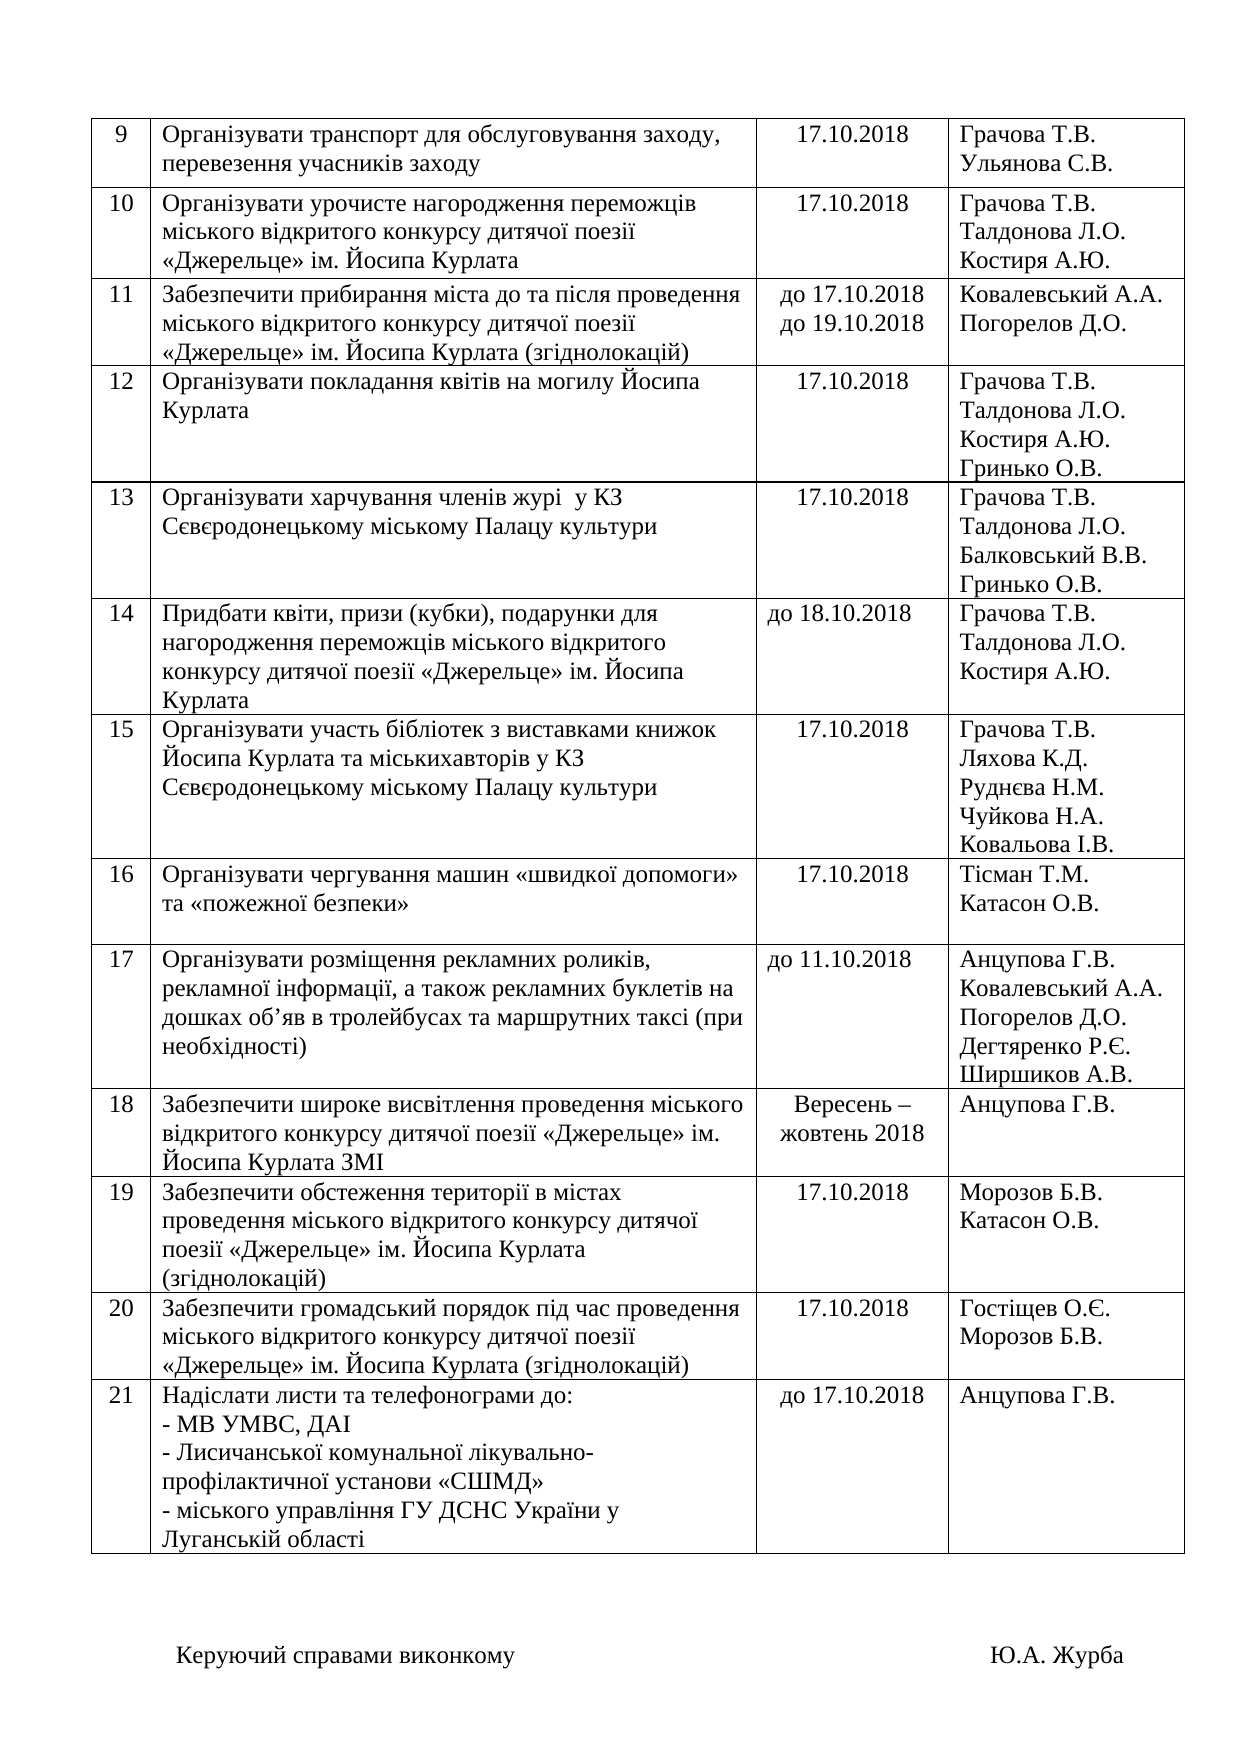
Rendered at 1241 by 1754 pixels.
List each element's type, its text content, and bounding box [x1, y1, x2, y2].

table_cell Вересень – жовтень 2018 [757, 1089, 948, 1176]
table_cell Грачова Т.В. Талдонова Л.О. Костиря А.Ю. [949, 599, 1184, 713]
table_cell Організувати транспорт для обслуговування заходу, перевезення учасників заходу [151, 119, 756, 187]
table_cell 17.10.2018 [757, 188, 948, 278]
table_cell 17.10.2018 [757, 366, 948, 481]
table_cell 18 [92, 1089, 150, 1176]
table_cell 13 [92, 483, 150, 597]
table_cell Організувати харчування членів журі у КЗ Сєвєродонецькому міському Палацу культури [151, 483, 756, 597]
table_cell Забезпечити широке висвітлення проведення міського відкритого конкурсу дитячої поезії «Джерельце» ім. Йосипа Курлата ЗМІ [151, 1089, 756, 1176]
table_cell 17.10.2018 [757, 1293, 948, 1379]
table_cell Грачова Т.В. Ляхова К.Д. Руднєва Н.М. Чуйкова Н.А. Ковальова І.В. [949, 715, 1184, 858]
table_cell Забезпечити прибирання міста до та після проведення міського відкритого конкурсу дитячої поезії «Джерельце» ім. Йосипа Курлата (згіднолокацій) [151, 279, 756, 365]
table_cell 19 [92, 1177, 150, 1292]
table_cell Організувати покладання квітів на могилу Йосипа Курлата [151, 366, 756, 481]
table_cell 12 [92, 366, 150, 481]
table_cell Організувати чергування машин «швидкої допомоги» та «пожежної безпеки» [151, 859, 756, 943]
table_cell 17 [92, 945, 150, 1088]
table_cell 21 [92, 1380, 150, 1552]
table_cell Придбати квіти, призи (кубки), подарунки для нагородження переможців міського відкритого конкурсу дитячої поезії «Джерельце» ім. Йосипа Курлата [151, 599, 756, 713]
table_cell до 17.10.2018 [757, 1380, 948, 1552]
table_cell 20 [92, 1293, 150, 1379]
table_cell Гостіщев О.Є. Морозов Б.В. [949, 1293, 1184, 1379]
table_cell 17.10.2018 [757, 483, 948, 597]
text Керуючий справами виконкому Ю.А. Журба [118, 1640, 1181, 1668]
table_cell Анцупова Г.В. [949, 1380, 1184, 1552]
table_cell до 18.10.2018 [757, 599, 948, 713]
table_cell 9 [92, 119, 150, 187]
table_cell 11 [92, 279, 150, 365]
table_cell Організувати урочисте нагородження переможців міського відкритого конкурсу дитячої поезії «Джерельце» ім. Йосипа Курлата [151, 188, 756, 278]
table_cell до 17.10.2018 до 19.10.2018 [757, 279, 948, 365]
table_cell Надіслати листи та телефонограми до: - МВ УМВС, ДАІ - Лисичанської комунальної лікувально-профілактичної установи «СШМД» - міського управління ГУ ДСНС України у Луганській області [151, 1380, 756, 1552]
table_cell 10 [92, 188, 150, 278]
table_cell Грачова Т.В. Талдонова Л.О. Костиря А.Ю. [949, 188, 1184, 278]
table_cell 16 [92, 859, 150, 943]
table_cell 17.10.2018 [757, 715, 948, 858]
table_cell 14 [92, 599, 150, 713]
table_cell 17.10.2018 [757, 1177, 948, 1292]
table_cell Грачова Т.В. Талдонова Л.О. Костиря А.Ю. Гринько О.В. [949, 366, 1184, 481]
table_cell Ковалевський А.А. Погорелов Д.О. [949, 279, 1184, 365]
table_cell до 11.10.2018 [757, 945, 948, 1088]
table_cell Грачова Т.В. Ульянова С.В. [949, 119, 1184, 187]
table_cell Анцупова Г.В. Ковалевський А.А. Погорелов Д.О. Дегтяренко Р.Є. Ширшиков А.В. [949, 945, 1184, 1088]
table_cell 17.10.2018 [757, 859, 948, 943]
table_cell 15 [92, 715, 150, 858]
table_cell Організувати участь бібліотек з виставками книжок Йосипа Курлата та міськихавторів у КЗ Сєвєродонецькому міському Палацу культури [151, 715, 756, 858]
table_cell Забезпечити обстеження території в містах проведення міського відкритого конкурсу дитячої поезії «Джерельце» ім. Йосипа Курлата (згіднолокацій) [151, 1177, 756, 1292]
table_cell Грачова Т.В. Талдонова Л.О. Балковський В.В. Гринько О.В. [949, 483, 1184, 597]
table_cell 17.10.2018 [757, 119, 948, 187]
table_cell Забезпечити громадський порядок під час проведення міського відкритого конкурсу дитячої поезії «Джерельце» ім. Йосипа Курлата (згіднолокацій) [151, 1293, 756, 1379]
table_cell Морозов Б.В. Катасон О.В. [949, 1177, 1184, 1292]
table_cell Тісман Т.М. Катасон О.В. [949, 859, 1184, 943]
table_cell Анцупова Г.В. [949, 1089, 1184, 1176]
table_cell Організувати розміщення рекламних роликів, рекламної інформації, а також рекламних буклетів на дошках об’яв в тролейбусах та маршрутних таксі (при необхідності) [151, 945, 756, 1088]
